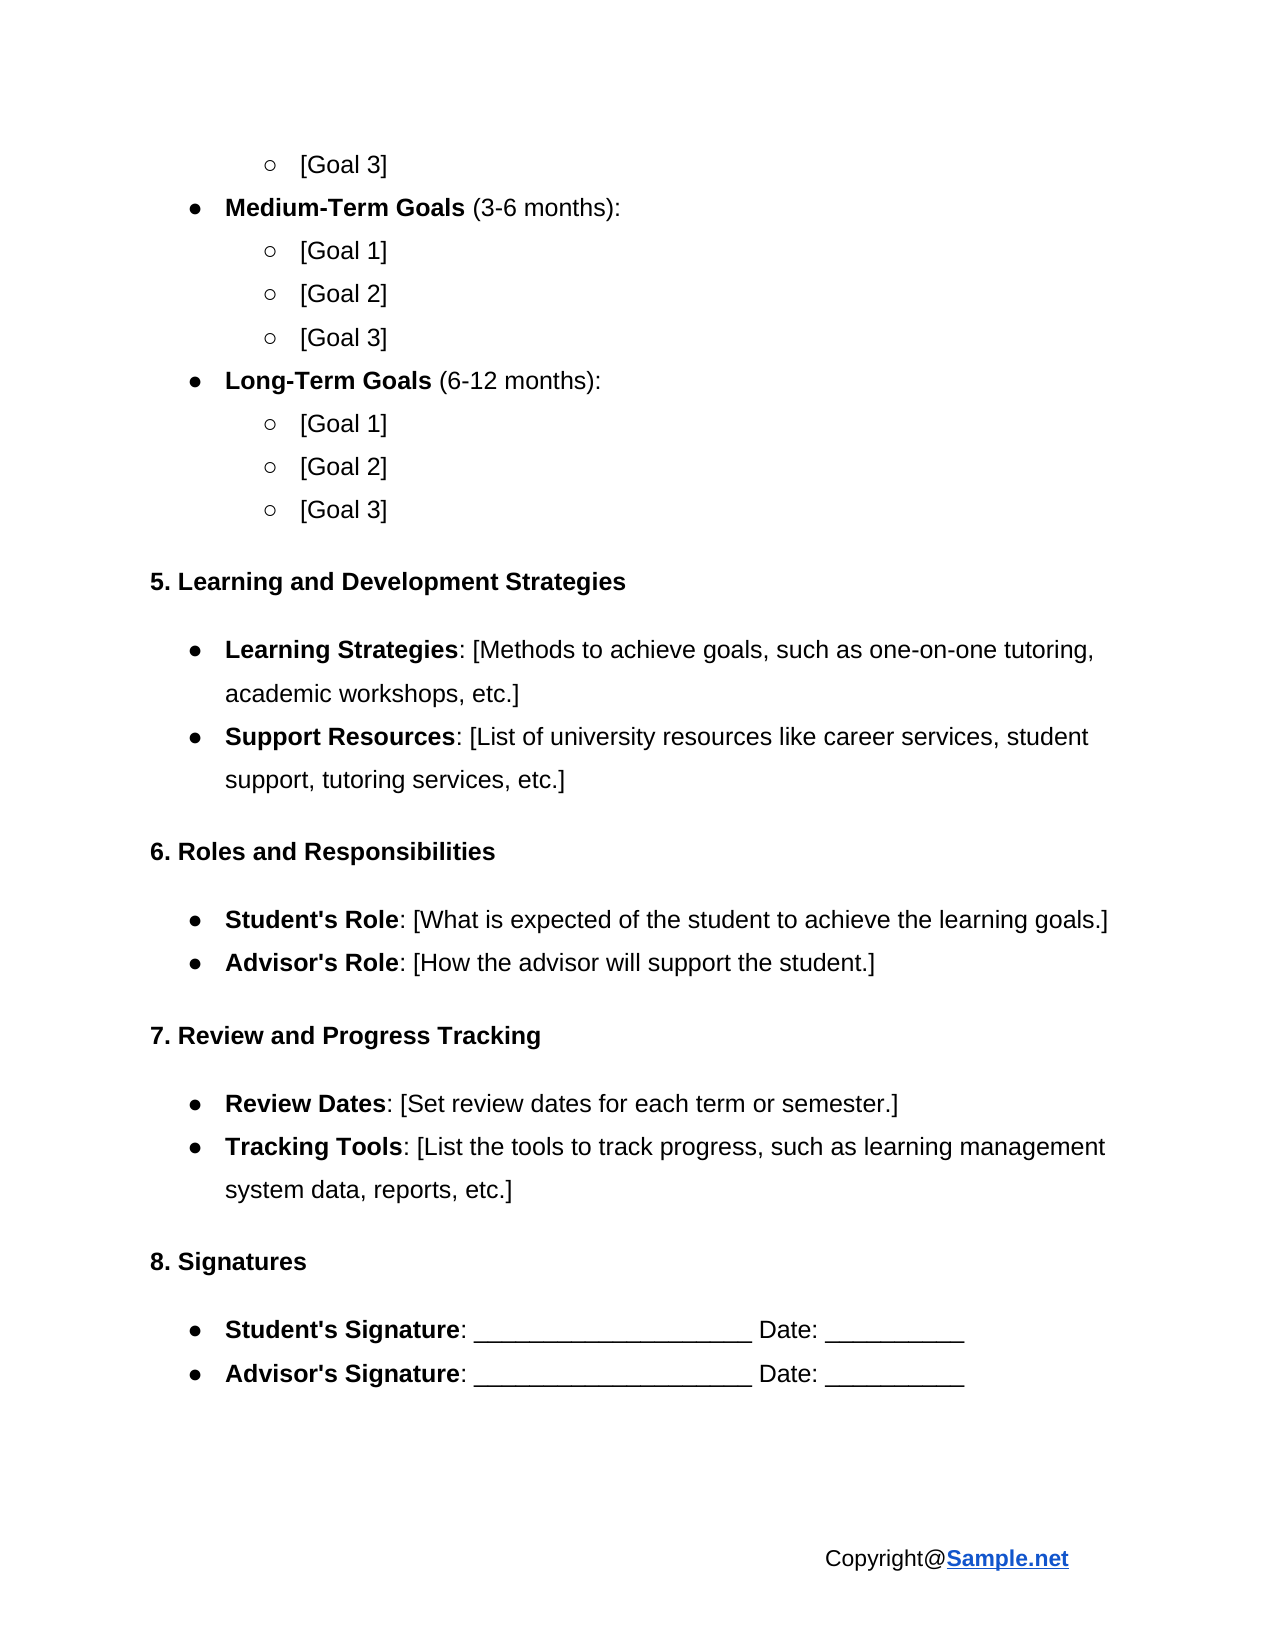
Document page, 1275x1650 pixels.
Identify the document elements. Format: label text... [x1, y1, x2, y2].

subtitle 5. Learning and Development Strategies [150, 567, 1125, 596]
list Long-Term Goals (6-12 months): [187, 366, 1125, 394]
list Review Dates: [Set review dates for each term or semester.] [187, 1089, 1125, 1117]
list Support Resources: [List of university resources like career services, student support, tutoring services, etc.] [187, 722, 1125, 793]
subtitle 8. Signatures [150, 1247, 1125, 1276]
list Advisor's Role: [How the advisor will support the student.] [187, 948, 1125, 977]
list [Goal 1] [262, 409, 1125, 437]
list Student's Role: [What is expected of the student to achieve the learning goals.] [187, 905, 1125, 934]
subtitle 6. Roles and Responsibilities [150, 837, 1125, 866]
list Medium-Term Goals (3-6 months): [187, 193, 1125, 222]
subtitle 7. Review and Progress Tracking [150, 1021, 1125, 1049]
list [Goal 3] [262, 150, 1125, 179]
list [Goal 3] [262, 322, 1125, 351]
list Advisor's Signature: ____________________ Date: __________ [187, 1358, 1125, 1387]
list [Goal 1] [262, 236, 1125, 265]
list [Goal 2] [262, 452, 1125, 481]
list [Goal 3] [262, 495, 1125, 524]
list [Goal 2] [262, 279, 1125, 308]
list Tracking Tools: [List the tools to track progress, such as learning management system data, reports, etc.] [187, 1132, 1125, 1204]
list Learning Strategies: [Methods to achieve goals, such as one-on-one tutoring, academic workshops, etc.] [187, 635, 1125, 707]
list Student's Signature: ____________________ Date: __________ [187, 1315, 1125, 1344]
